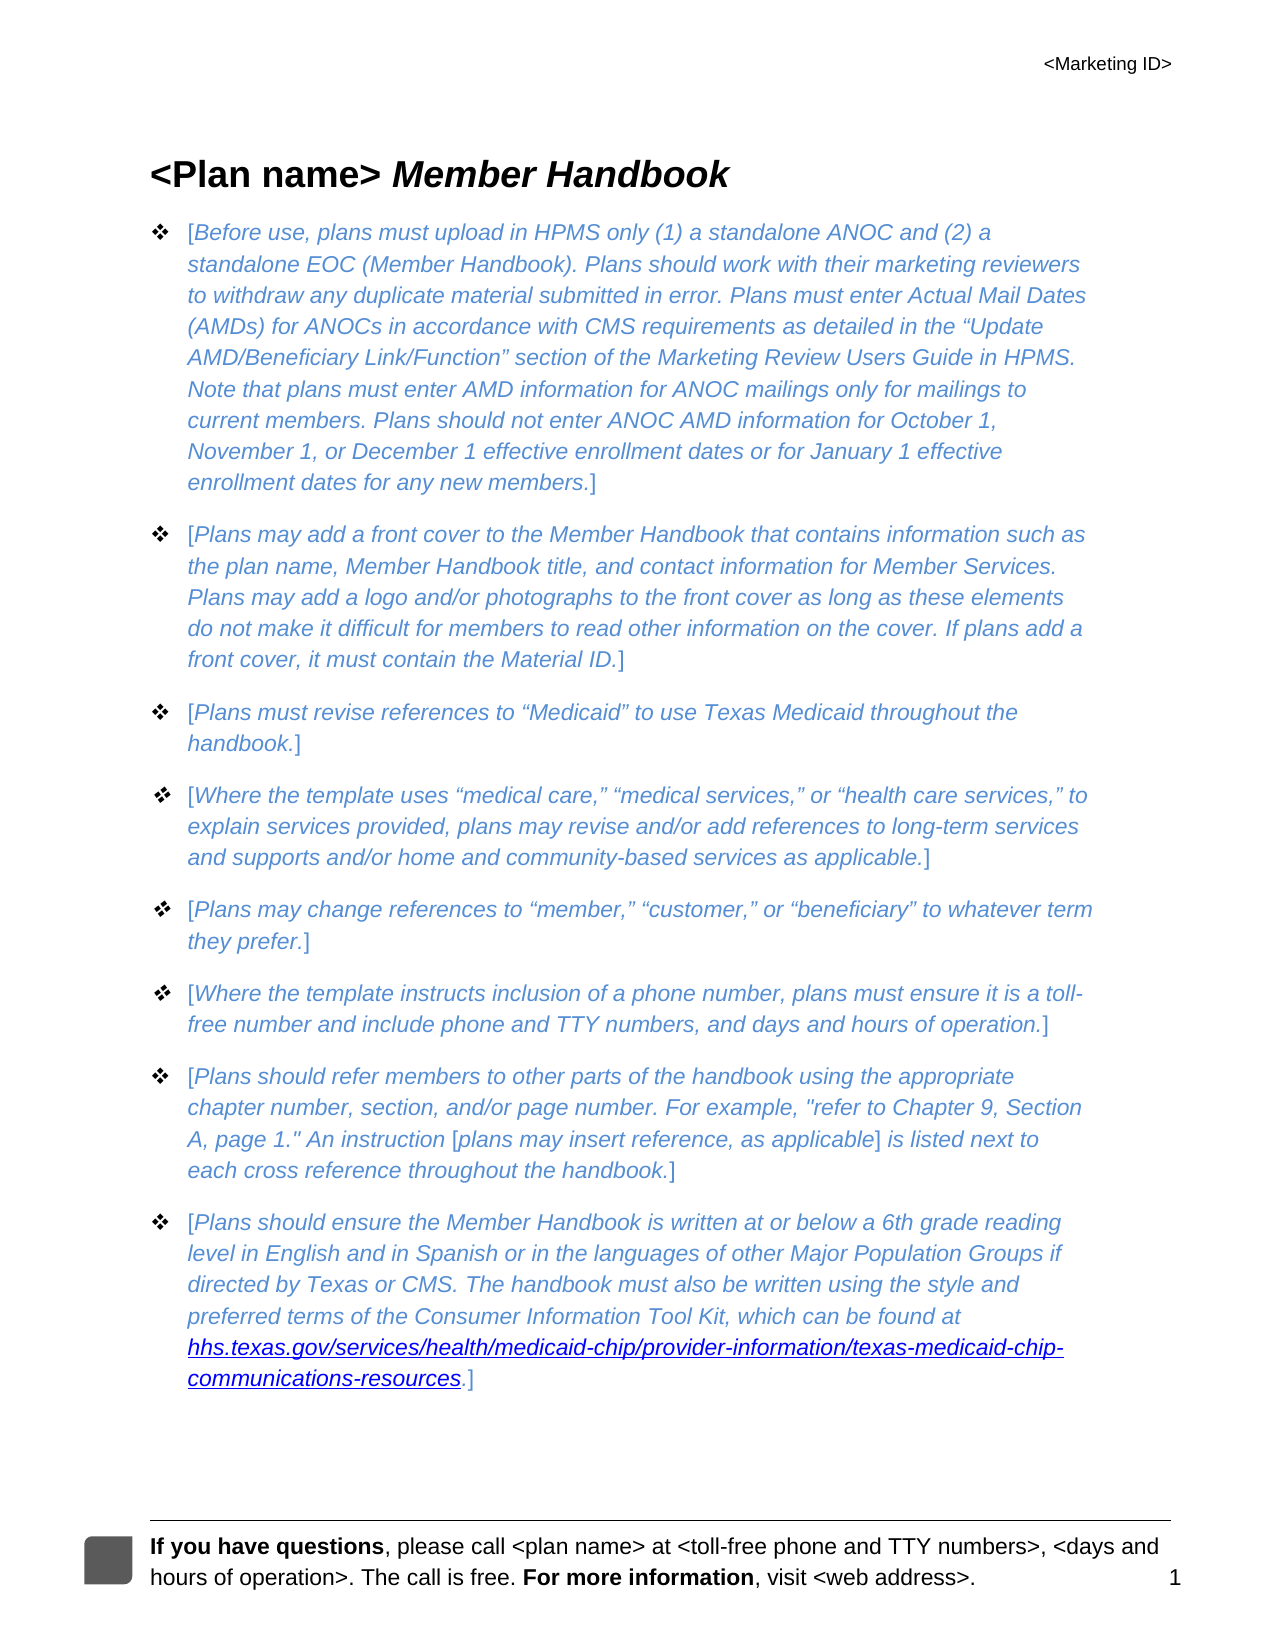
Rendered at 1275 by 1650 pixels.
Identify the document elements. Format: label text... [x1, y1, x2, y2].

list [Before use, plans must upload in HPMS only (1) a standalone ANOC and (2) a standalone EOC (Member Handbook). Plans should work with their marketing reviewers to withdraw any duplicate material submitted in error. Plans must enter Actual Mail Dates (AMDs) for ANOCs in accordance with CMS requirements as detailed in the “Update AMD/Beneficiary Link/Function” section of the Marketing Review Users Guide in HPMS. Note that plans must enter AMD information for ANOC mailings only for mailings to current members. Plans should not enter ANOC AMD information for October 1, November 1, or December 1 effective enrollment dates or for January 1 effective enrollment dates for any new members.] [150, 216, 1096, 497]
title <Plan name> Member Handbook [150, 157, 1171, 195]
list [Plans may change references to “member,” “customer,” or “beneficiary” to whatever term they prefer.] [150, 893, 1096, 955]
list [Where the template uses “medical care,” “medical services,” or “health care services,” to explain services provided, plans may revise and/or add references to long-term services and supports and/or home and community-based services as applicable.] [150, 778, 1096, 872]
list [Plans should ensure the Member Handbook is written at or below a 6th grade reading level in English and in Spanish or in the languages of other Major Population Groups if directed by Texas or CMS. The handbook must also be written using the style and preferred terms of the Consumer Information Tool Kit, which can be found at hhs.texas.gov/services/health/medicaid-chip/provider-information/texas-medicaid-chip-communications-resources.] [150, 1205, 1096, 1393]
list [Plans must revise references to “Medicaid” to use Texas Medicaid throughout the handbook.] [150, 695, 1096, 757]
list [Plans may add a front cover to the Member Handbook that contains information such as the plan name, Member Handbook title, and contact information for Member Services. Plans may add a logo and/or photographs to the front cover as long as these elements do not make it difficult for members to read other information on the cover. If plans add a front cover, it must contain the Material ID.] [150, 518, 1096, 674]
list [Plans should refer members to other parts of the handbook using the appropriate chapter number, section, and/or page number. For example, "refer to Chapter 9, Section A, page 1." An instruction [plans may insert reference, as applicable] is listed next to each cross reference throughout the handbook.] [150, 1059, 1096, 1184]
list [Where the template instructs inclusion of a phone number, plans must ensure it is a toll-free number and include phone and TTY numbers, and days and hours of operation.] [150, 976, 1096, 1039]
